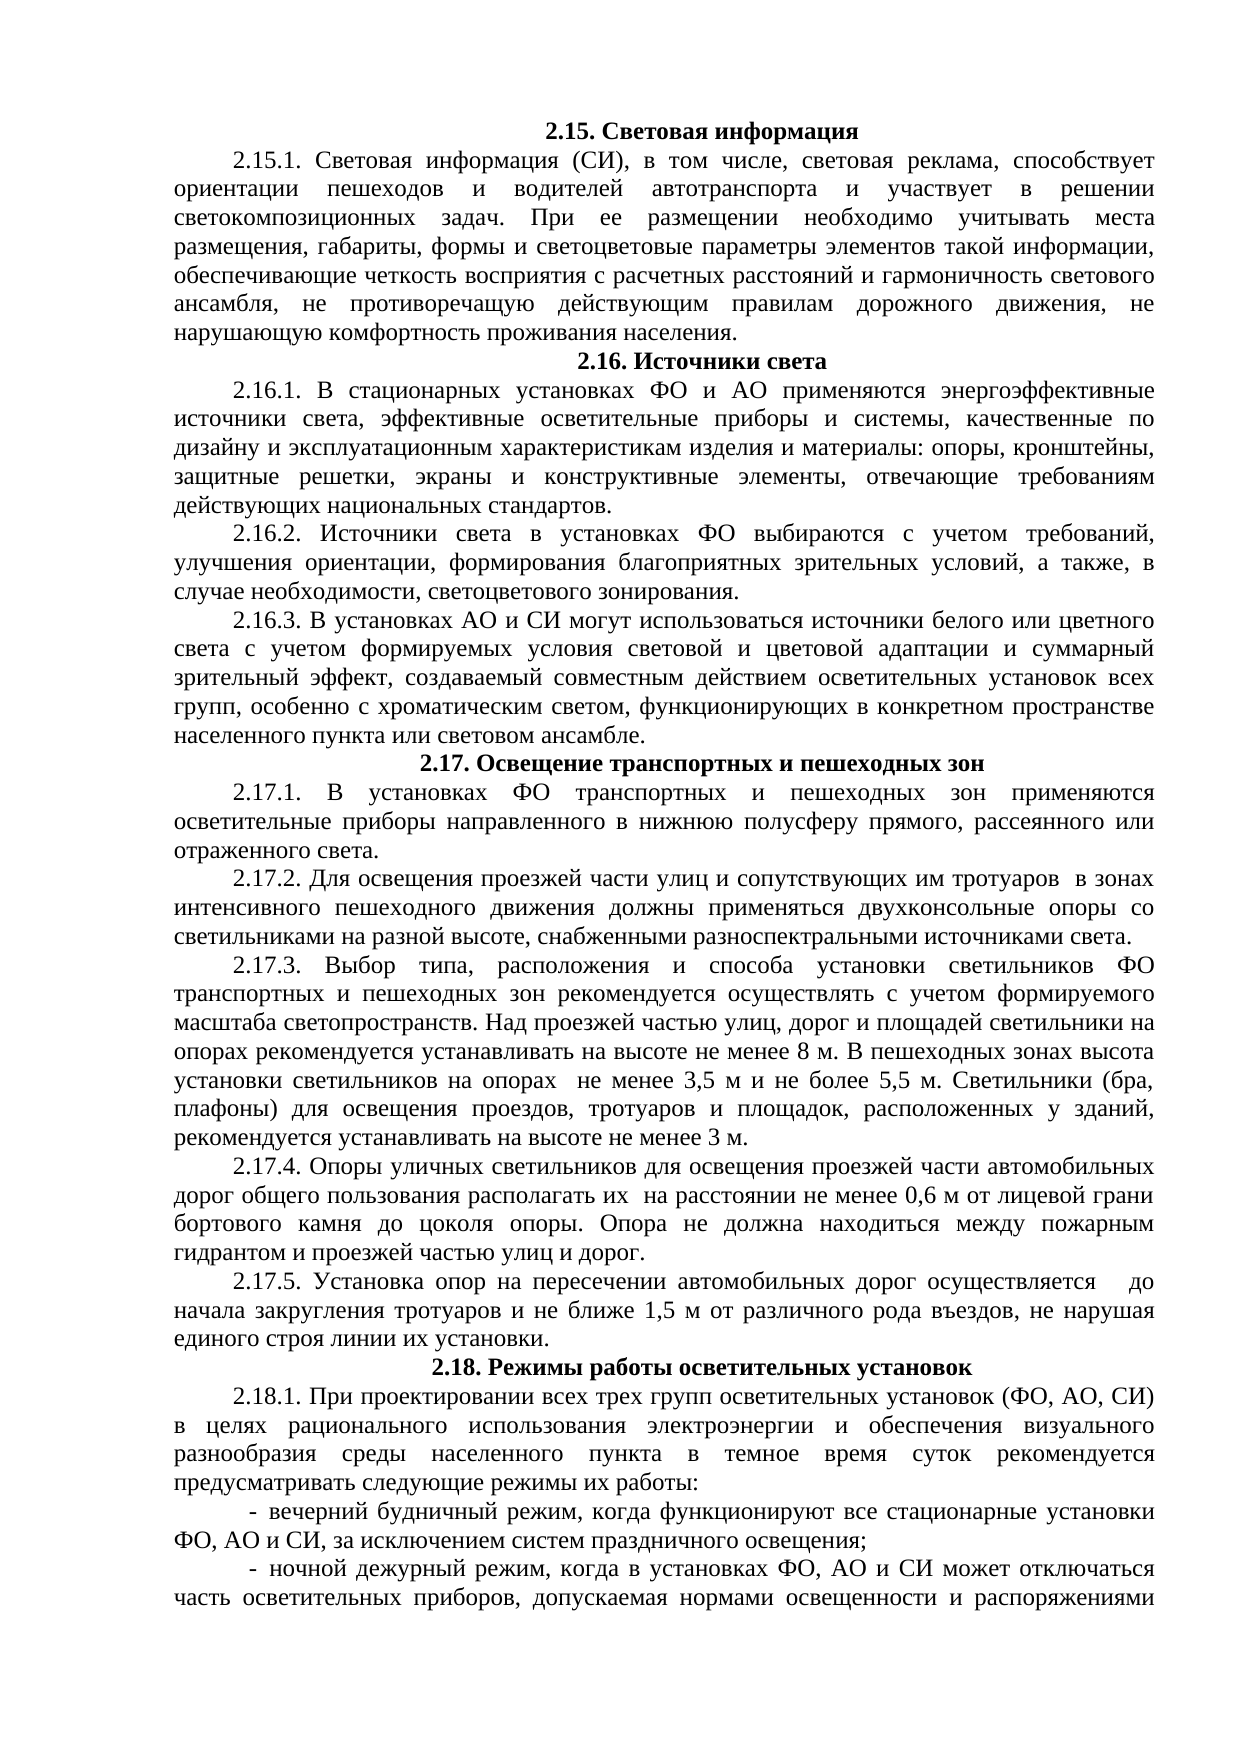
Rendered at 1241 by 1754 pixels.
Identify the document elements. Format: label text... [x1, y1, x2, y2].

text 2.17.3. Выбор типа, расположения и способа установки светильников ФО транспортных и пешеходных зон рекомендуется осуществлять с учетом формируемого масштаба светопространств. Над проезжей частью улиц, дорог и площадей светильники на опорах рекомендуется устанавливать на высоте не менее 8 м. В пешеходных зонах высота установки светильников на опорах не менее 3,5 м и не более 5,5 м. Светильники (бра, плафоны) для освещения проездов, тротуаров и площадок, расположенных у зданий, рекомендуется устанавливать на высоте не менее 3 м. [173, 950, 1156, 1151]
text 2.17.1. В установках ФО транспортных и пешеходных зон применяются осветительные приборы направленного в нижнюю полусферу прямого, рассеянного или отраженного света. [173, 777, 1156, 863]
text 2.16.3. В установках АО и СИ могут использоваться источники белого или цветного света с учетом формируемых условия световой и цветовой адаптации и суммарный зрительный эффект, создаваемый совместным действием осветительных установок всех групп, особенно с хроматическим светом, функционирующих в конкретном пространстве населенного пункта или световом ансамбле. [173, 605, 1156, 748]
text 2.18. Режимы работы осветительных установок [173, 1352, 1156, 1381]
text 2.15. Световая информация [173, 116, 1156, 145]
list вечерний будничный режим, когда функционируют все стационарные установки ФО, АО и СИ, за исключением систем праздничного освещения; [173, 1496, 1156, 1553]
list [173, 1553, 1156, 1611]
text 2.17.2. Для освещения проезжей части улиц и сопутствующих им тротуаров в зонах интенсивного пешеходного движения должны применяться двухконсольные опоры со светильниками на разной высоте, снабженными разноспектральными источниками света. [173, 863, 1156, 950]
text 2.16. Источники света [173, 346, 1156, 375]
text 2.17.4. Опоры уличных светильников для освещения проезжей части автомобильных дорог общего пользования располагать их на расстоянии не менее 0,6 м от лицевой грани бортового камня до цоколя опоры. Опора не должна находиться между пожарным гидрантом и проезжей частью улиц и дорог. [173, 1151, 1156, 1266]
text 2.16.1. В стационарных установках ФО и АО применяются энергоэффективные источники света, эффективные осветительные приборы и системы, качественные по дизайну и эксплуатационным характеристикам изделия и материалы: опоры, кронштейны, защитные решетки, экраны и конструктивные элементы, отвечающие требованиям действующих национальных стандартов. [173, 375, 1156, 518]
text 2.16.2. Источники света в установках ФО выбираются с учетом требований, улучшения ориентации, формирования благоприятных зрительных условий, а также, в случае необходимости, светоцветового зонирования. [173, 518, 1156, 605]
text 2.18.1. При проектировании всех трех групп осветительных установок (ФО, АО, СИ) в целях рационального использования электроэнергии и обеспечения визуального разнообразия среды населенного пункта в темное время суток рекомендуется предусматривать следующие режимы их работы: [173, 1381, 1156, 1496]
text 2.15.1. Световая информация (СИ), в том числе, световая реклама, способствует ориентации пешеходов и водителей автотранспорта и участвует в решении светокомпозиционных задач. При ее размещении необходимо учитывать места размещения, габариты, формы и светоцветовые параметры элементов такой информации, обеспечивающие четкость восприятия с расчетных расстояний и гармоничность светового ансамбля, не противоречащую действующим правилам дорожного движения, не нарушающую комфортность проживания населения. [173, 145, 1156, 346]
text 2.17. Освещение транспортных и пешеходных зон [173, 748, 1156, 777]
text 2.17.5. Установка опор на пересечении автомобильных дорог осуществляется до начала закругления тротуаров и не ближе 1,5 м от различного рода въездов, не нарушая единого строя линии их установки. [173, 1266, 1156, 1352]
